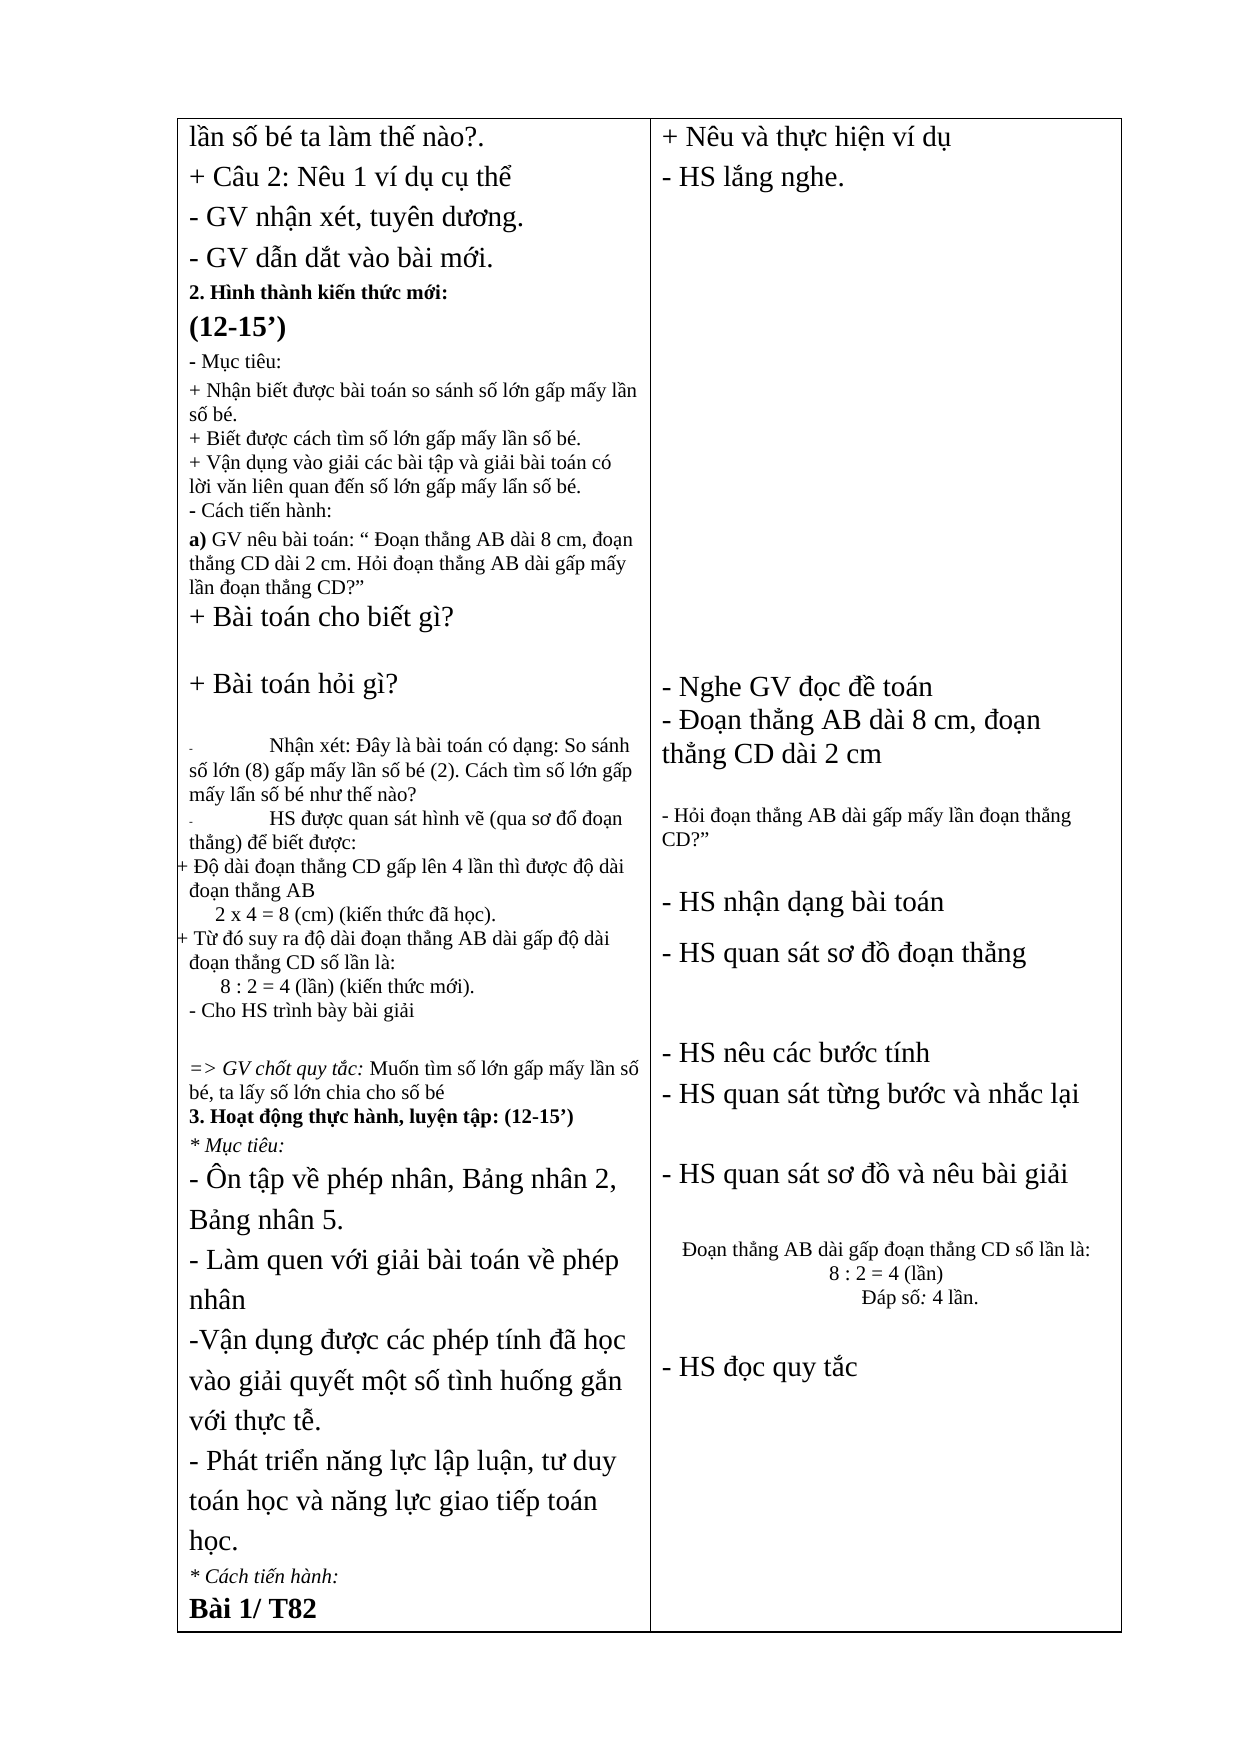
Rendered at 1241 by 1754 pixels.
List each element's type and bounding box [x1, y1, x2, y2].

table_cell [651, 119, 1121, 1631]
table_cell [178, 119, 650, 1631]
